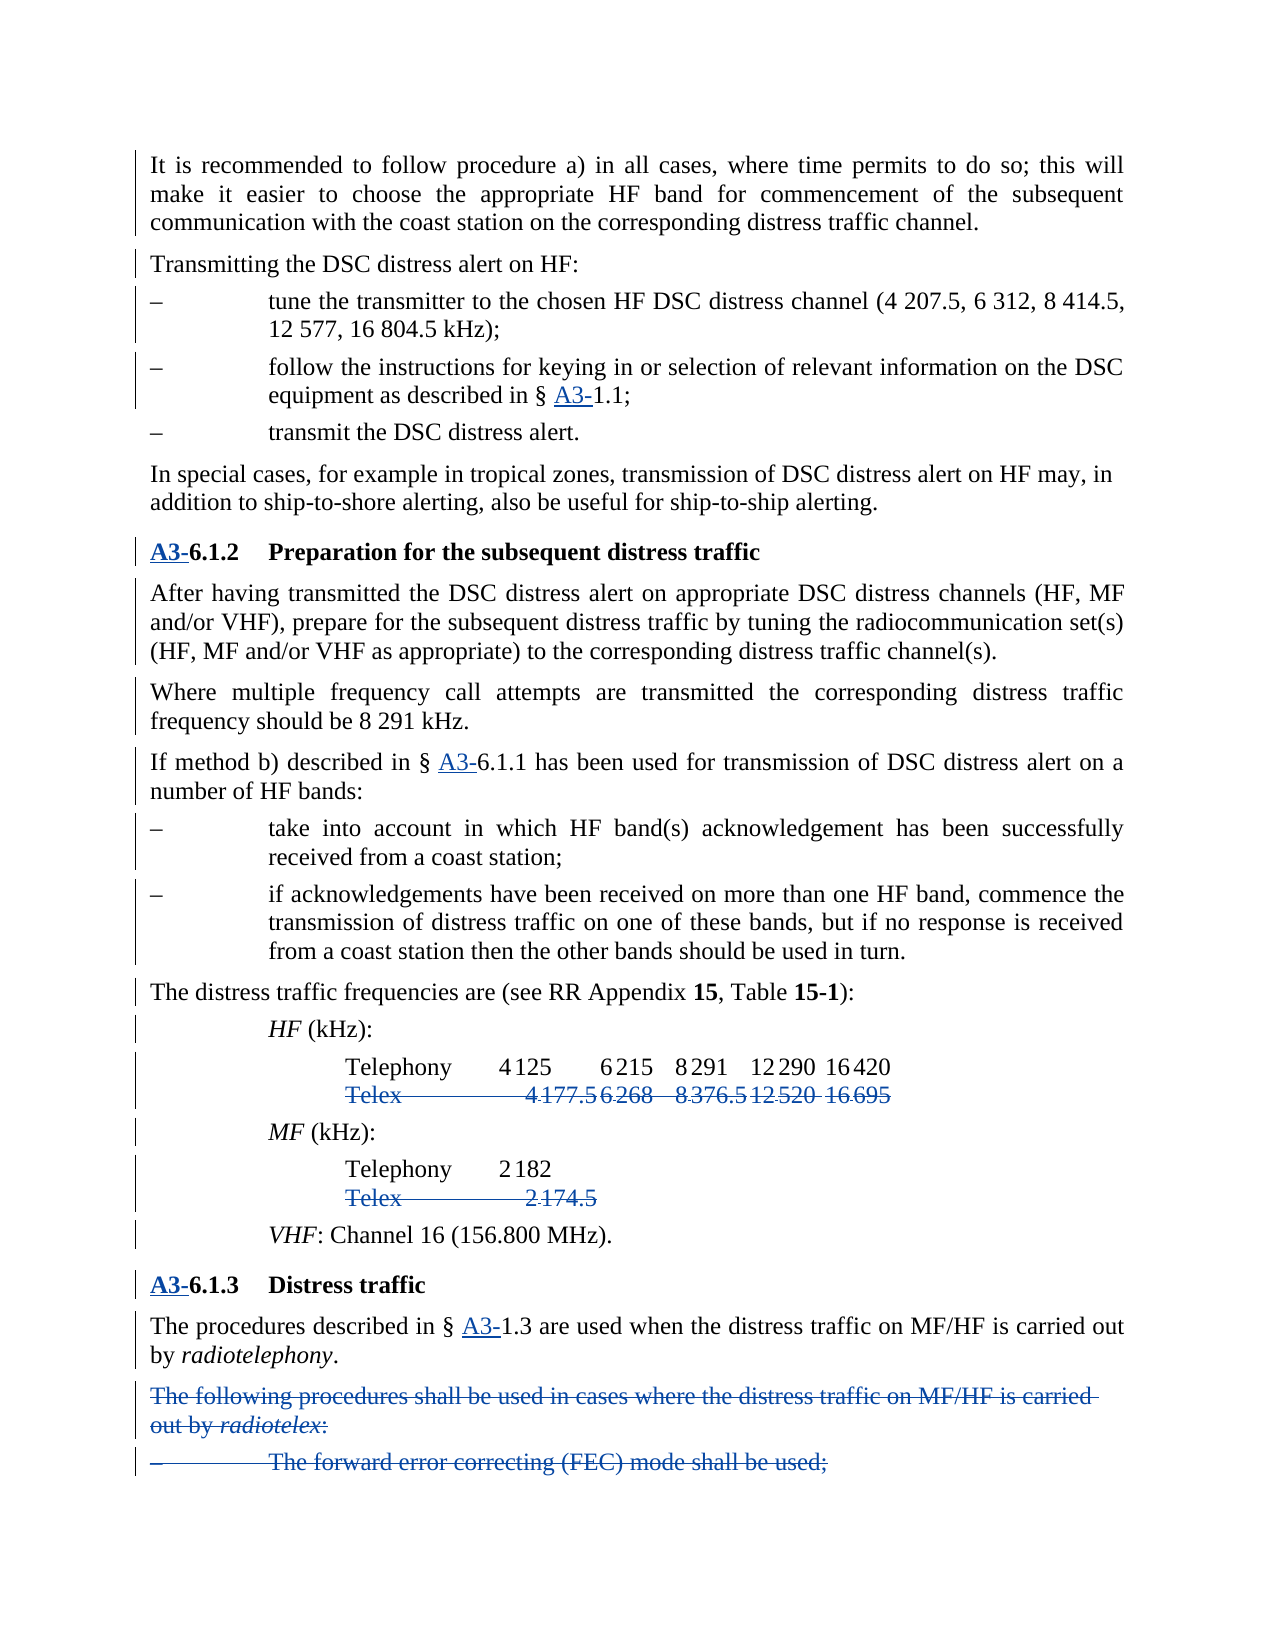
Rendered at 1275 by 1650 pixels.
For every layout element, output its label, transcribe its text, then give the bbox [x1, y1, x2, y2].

text – take into account in which HF band(s) acknowledgement has been successfully received from a coast station; [150, 813, 1125, 870]
text Telephony 4 125 6 215 8 291 12 290 16 420 [268, 1052, 1125, 1109]
text The procedures described in § 1.3 are used when the distress traffic on MF/HF is carried out by radiotelephony. [150, 1311, 1125, 1369]
text It is recommended to follow procedure a) in all cases, where time permits to do so; this will make it easier to choose the appropriate HF band for commencement of the subsequent communication with the coast station on the corresponding distress traffic channel. [150, 150, 1125, 236]
text HF (kHz): [150, 1014, 1125, 1043]
text In special cases, for example in tropical zones, transmission of DSC distress alert on HF may, in addition to ship-to-shore alerting, also be useful for ship-to-ship alerting. [150, 459, 1125, 516]
text – follow the instructions for keying in or selection of relevant information on the DSC equipment as described in § 1.1; [150, 352, 1125, 409]
text – transmit the DSC distress alert. [150, 417, 1125, 446]
subtitle 6.1.3 Distress traffic [150, 1270, 1125, 1299]
text The distress traffic frequencies are (see RR Appendix 15, Table 15-1): [150, 977, 1125, 1006]
text MF (kHz): [150, 1117, 1125, 1146]
text After having transmitted the DSC distress alert on appropriate DSC distress channels (HF, MF and/or VHF), prepare for the subsequent distress traffic by tuning the radiocommunication set(s) (HF, MF and/or VHF as appropriate) to the corresponding distress traffic channel(s). [150, 578, 1125, 664]
subtitle 6.1.2 Preparation for the subsequent distress traffic [150, 537, 1125, 566]
text VHF: Channel 16 (156.800 MHz). [150, 1220, 1125, 1249]
text Telephony 2 182 [268, 1154, 1125, 1212]
text – if acknowledgements have been received on more than one HF band, commence the transmission of distress traffic on one of these bands, but if no response is received from a coast station then the other bands should be used in turn. [150, 879, 1125, 965]
text If method b) described in § 6.1.1 has been used for transmission of DSC distress alert on a number of HF bands: [150, 747, 1125, 804]
text – tune the transmitter to the chosen HF DSC distress channel (4 207.5, 6 312, 8 414.5, 12 577, 16 804.5 kHz); [150, 286, 1125, 343]
text Where multiple frequency call attempts are transmitted the corresponding distress traffic frequency should be 8 291 kHz. [150, 677, 1125, 734]
text Transmitting the DSC distress alert on HF: [150, 249, 1125, 277]
